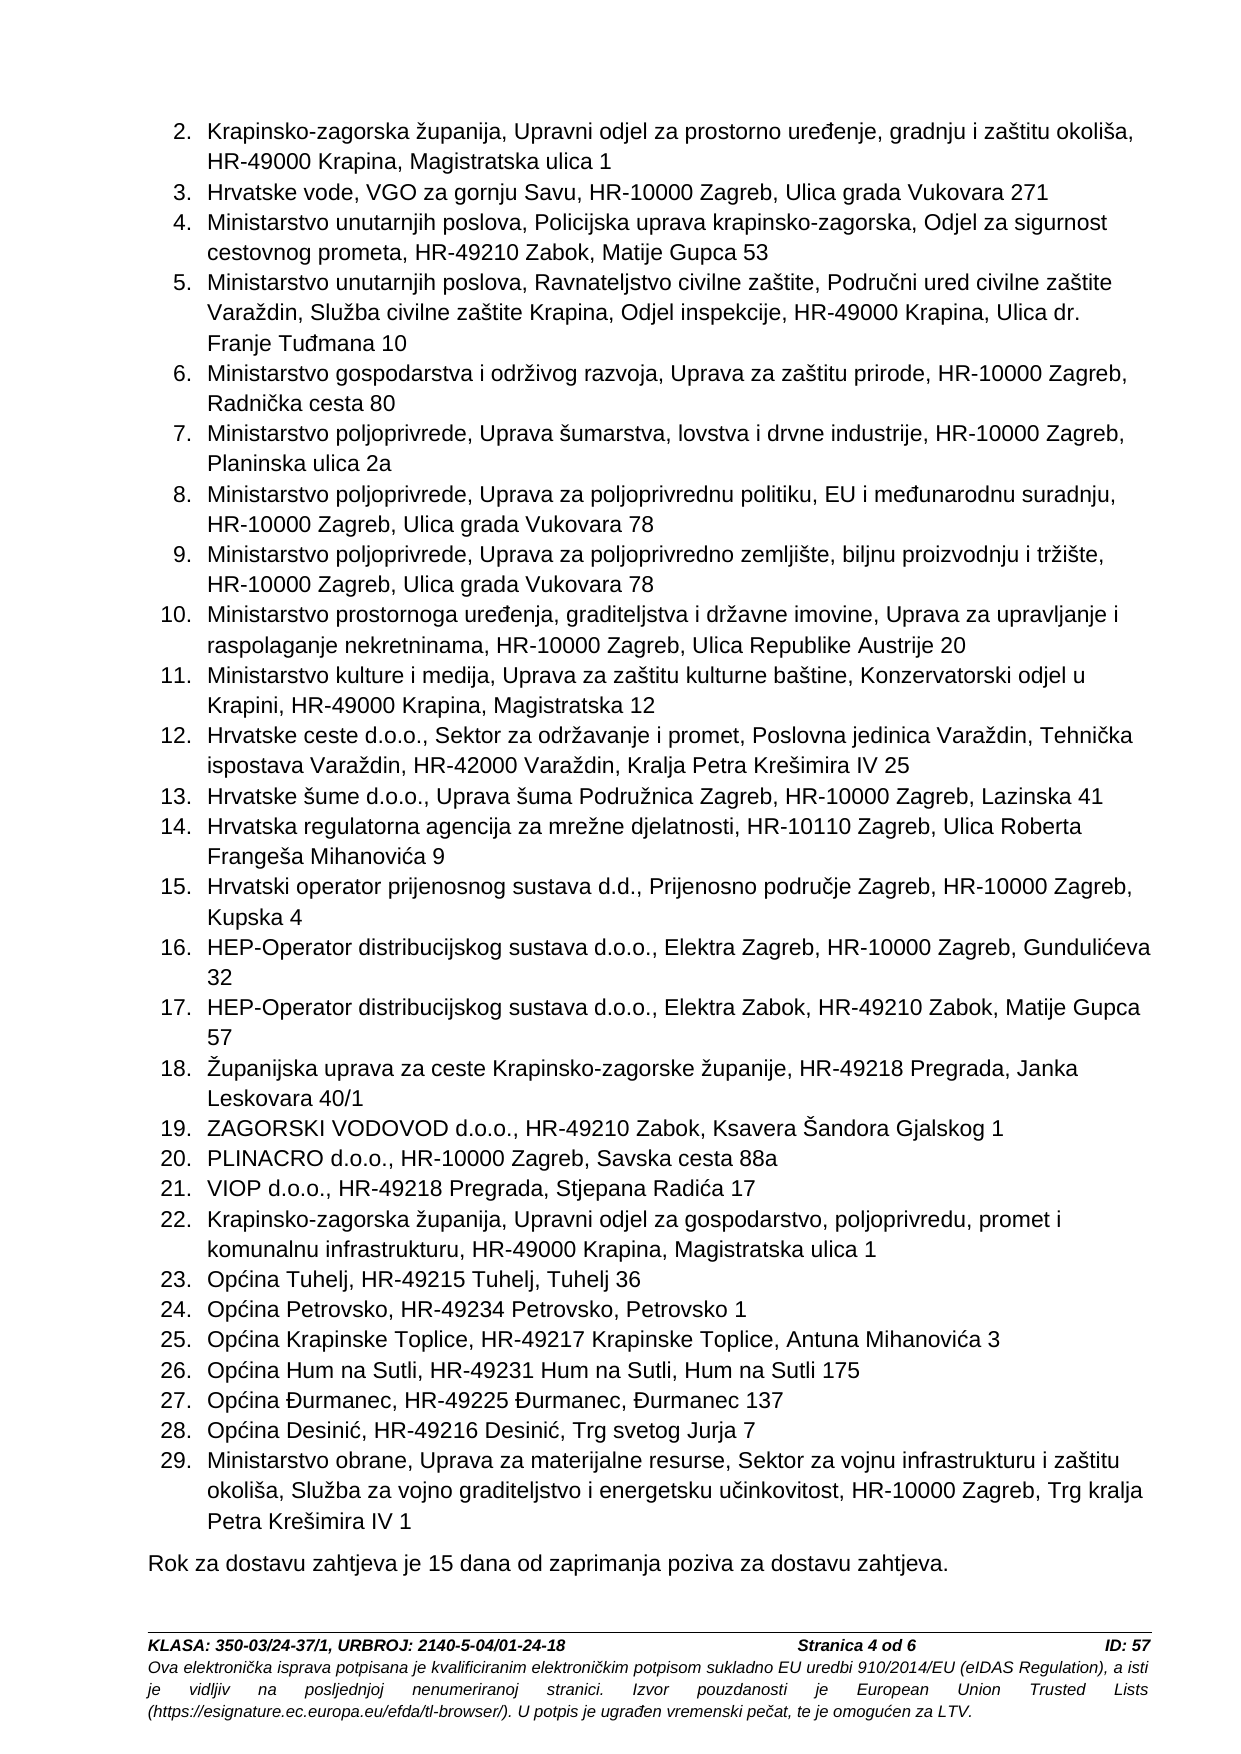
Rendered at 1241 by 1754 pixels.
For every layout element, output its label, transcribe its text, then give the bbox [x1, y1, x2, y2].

list Županijska uprava za ceste Krapinsko-zagorske županije, HR-49218 Pregrada, Janka Leskovara 40/1 [192, 1054, 1152, 1111]
list Ministarstvo unutarnjih poslova, Ravnateljstvo civilne zaštite, Područni ured civilne zaštite Varaždin, Služba civilne zaštite Krapina, Odjel inspekcije, HR-49000 Krapina, Ulica dr. Franje Tuđmana 10 [192, 269, 1152, 356]
list Općina Krapinske Toplice, HR-49217 Krapinske Toplice, Antuna Mihanovića 3 [192, 1326, 1152, 1353]
list Ministarstvo poljoprivrede, Uprava za poljoprivrednu politiku, EU i međunarodnu suradnju, HR-10000 Zagreb, Ulica grada Vukovara 78 [192, 481, 1152, 537]
list Hrvatske šume d.o.o., Uprava šuma Podružnica Zagreb, HR-10000 Zagreb, Lazinska 41 [192, 783, 1152, 809]
list VIOP d.o.o., HR-49218 Pregrada, Stjepana Radića 17 [192, 1175, 1152, 1202]
list Hrvatske vode, VGO za gornju Savu, HR-10000 Zagreb, Ulica grada Vukovara 271 [192, 178, 1152, 205]
list Krapinsko-zagorska županija, Upravni odjel za prostorno uređenje, gradnju i zaštitu okoliša, HR-49000 Krapina, Magistratska ulica 1 [192, 118, 1152, 175]
list PLINACRO d.o.o., HR-10000 Zagreb, Savska cesta 88a [192, 1145, 1152, 1172]
list Općina Đurmanec, HR-49225 Đurmanec, Đurmanec 137 [192, 1387, 1152, 1413]
list Ministarstvo gospodarstva i održivog razvoja, Uprava za zaštitu prirode, HR-10000 Zagreb, Radnička cesta 80 [192, 360, 1152, 416]
list Krapinsko-zagorska županija, Upravni odjel za gospodarstvo, poljoprivredu, promet i komunalnu infrastrukturu, HR-49000 Krapina, Magistratska ulica 1 [192, 1206, 1152, 1262]
list Općina Desinić, HR-49216 Desinić, Trg svetog Jurja 7 [192, 1417, 1152, 1443]
list ZAGORSKI VODOVOD d.o.o., HR-49210 Zabok, Ksavera Šandora Gjalskog 1 [192, 1115, 1152, 1141]
list Ministarstvo unutarnjih poslova, Policijska uprava krapinsko-zagorska, Odjel za sigurnost cestovnog prometa, HR-49210 Zabok, Matije Gupca 53 [192, 209, 1152, 265]
list Općina Petrovsko, HR-49234 Petrovsko, Petrovsko 1 [192, 1296, 1152, 1323]
list Ministarstvo poljoprivrede, Uprava za poljoprivredno zemljište, biljnu proizvodnju i tržište, HR-10000 Zagreb, Ulica grada Vukovara 78 [192, 541, 1152, 598]
list HEP-Operator distribucijskog sustava d.o.o., Elektra Zagreb, HR-10000 Zagreb, Gundulićeva 32 [192, 934, 1152, 990]
list Ministarstvo prostornoga uređenja, graditeljstva i državne imovine, Uprava za upravljanje i raspolaganje nekretninama, HR-10000 Zagreb, Ulica Republike Austrije 20 [192, 601, 1152, 658]
text Rok za dostavu zahtjeva je 15 dana od zaprimanja poziva za dostavu zahtjeva. [148, 1550, 1152, 1577]
list Općina Tuhelj, HR-49215 Tuhelj, Tuhelj 36 [192, 1266, 1152, 1292]
list HEP-Operator distribucijskog sustava d.o.o., Elektra Zabok, HR-49210 Zabok, Matije Gupca 57 [192, 994, 1152, 1051]
list Ministarstvo kulture i medija, Uprava za zaštitu kulturne baštine, Konzervatorski odjel u Krapini, HR-49000 Krapina, Magistratska 12 [192, 662, 1152, 718]
list Hrvatske ceste d.o.o., Sektor za održavanje i promet, Poslovna jedinica Varaždin, Tehnička ispostava Varaždin, HR-42000 Varaždin, Kralja Petra Krešimira IV 25 [192, 722, 1152, 779]
list Općina Hum na Sutli, HR-49231 Hum na Sutli, Hum na Sutli 175 [192, 1357, 1152, 1383]
list Ministarstvo poljoprivrede, Uprava šumarstva, lovstva i drvne industrije, HR-10000 Zagreb, Planinska ulica 2a [192, 420, 1152, 477]
list Ministarstvo obrane, Uprava za materijalne resurse, Sektor za vojnu infrastrukturu i zaštitu okoliša, Služba za vojno graditeljstvo i energetsku učinkovitost, HR-10000 Zagreb, Trg kralja Petra Krešimira IV 1 [192, 1447, 1152, 1534]
list Hrvatska regulatorna agencija za mrežne djelatnosti, HR-10110 Zagreb, Ulica Roberta Frangeša Mihanovića 9 [192, 813, 1152, 869]
list Hrvatski operator prijenosnog sustava d.d., Prijenosno područje Zagreb, HR-10000 Zagreb, Kupska 4 [192, 873, 1152, 930]
